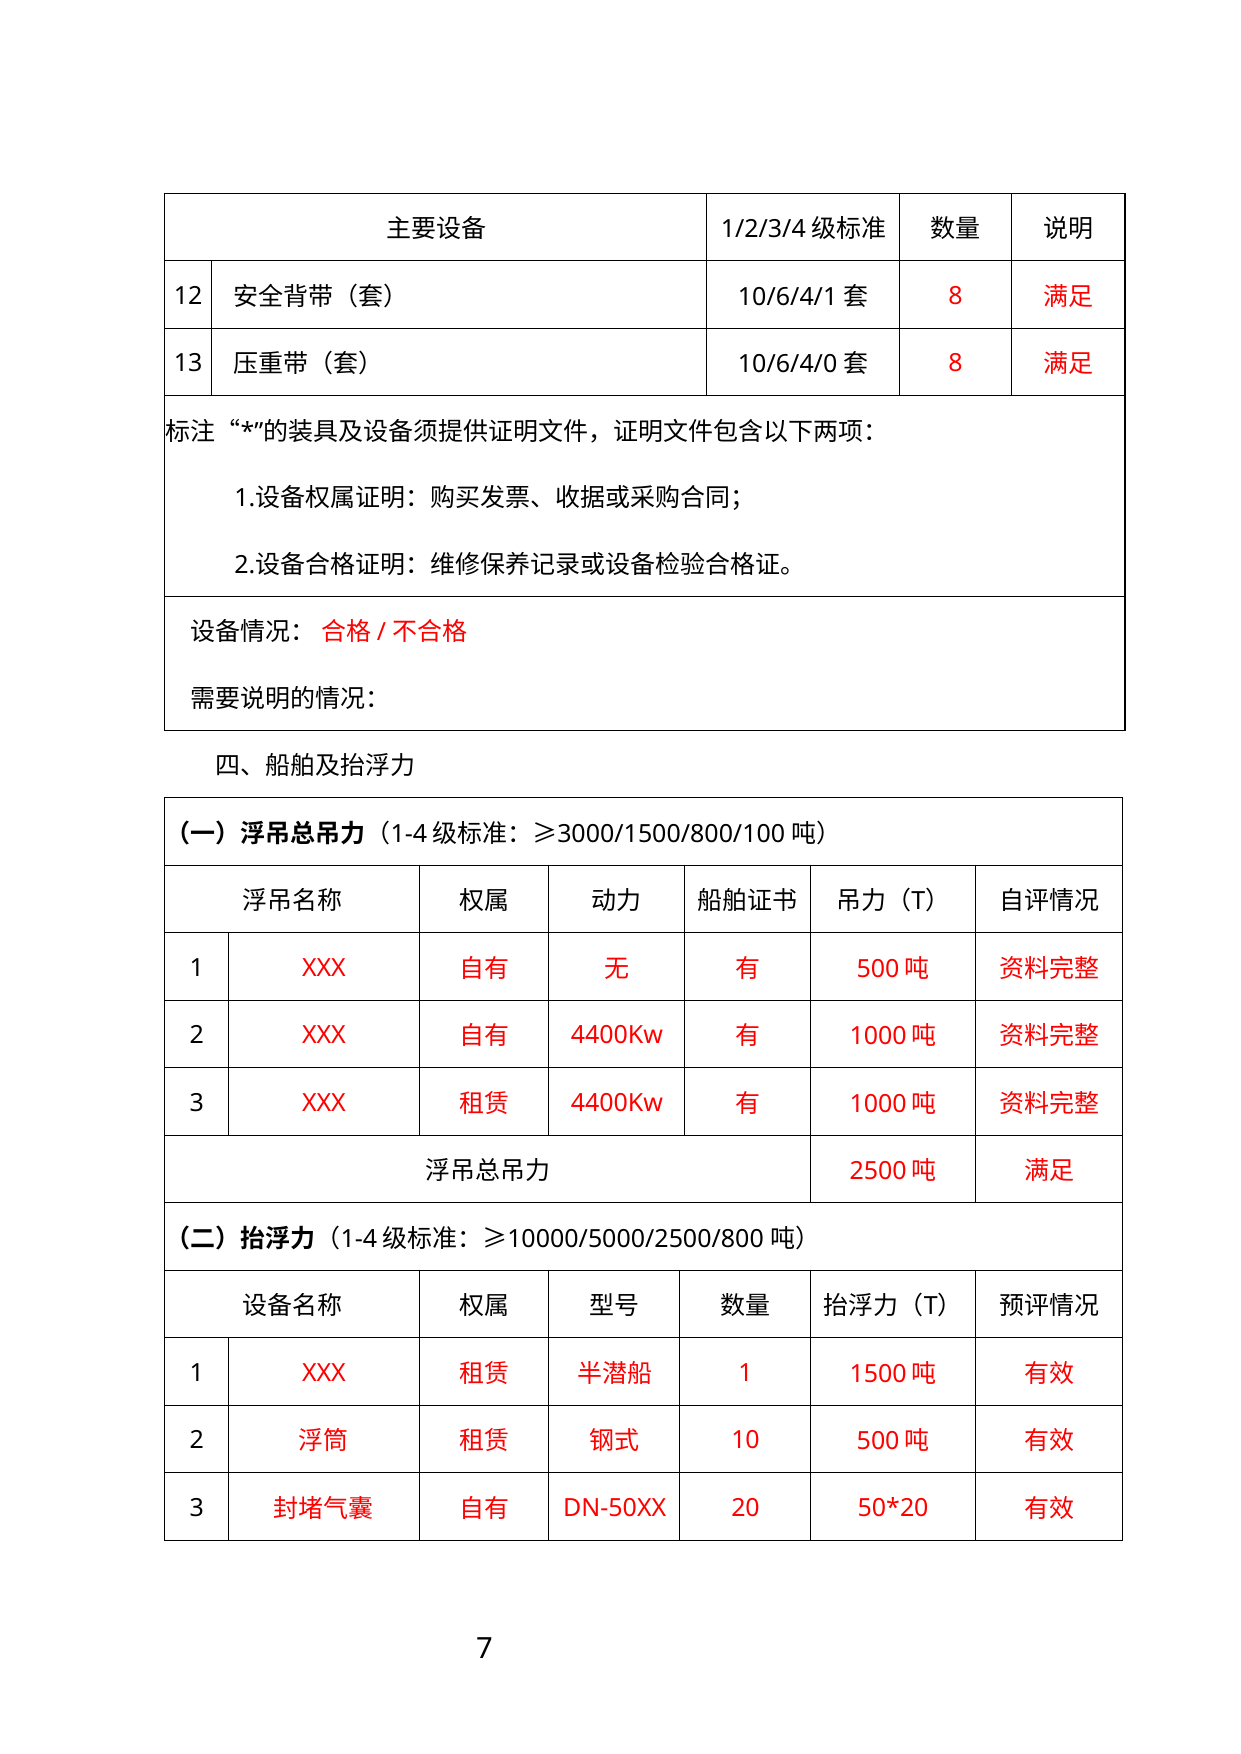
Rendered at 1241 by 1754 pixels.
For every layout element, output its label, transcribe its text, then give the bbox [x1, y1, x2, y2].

table_cell 10/6/4/1 套 [707, 261, 899, 328]
table_cell 租赁 [420, 1406, 548, 1472]
table_cell XXX [229, 1338, 419, 1404]
table_cell 50*20 [811, 1473, 975, 1539]
table_cell 吊力（T） [811, 866, 975, 932]
table_cell 自有 [420, 933, 548, 999]
table_cell （二）抬浮力（1-4级标准：≥10000/5000/2500/800 吨） [165, 1203, 1122, 1269]
table_cell 1 [165, 1338, 228, 1404]
table_cell 1000吨 [811, 1001, 975, 1067]
table_header 主要设备 [165, 194, 706, 260]
table_cell 抬浮力（T） [811, 1271, 975, 1337]
table_header （一）浮吊总吊力（1-4级标准：≥3000/1500/800/100 吨） [165, 798, 1122, 864]
table_cell 满足 [1012, 329, 1124, 395]
table_cell 权属 [420, 866, 548, 932]
table_cell 500吨 [811, 1406, 975, 1472]
table_cell 有效 [976, 1338, 1122, 1404]
table_cell 浮筒 [229, 1406, 419, 1472]
table_cell 资料完整 [976, 1068, 1122, 1134]
table_cell 8 [900, 261, 1011, 328]
table_cell 资料完整 [976, 933, 1122, 999]
table_cell 自有 [420, 1001, 548, 1067]
table_cell 型号 [549, 1271, 679, 1337]
table_cell 有效 [976, 1473, 1122, 1539]
table_cell 船舶证书 [685, 866, 810, 932]
table_cell 资料完整 [976, 1001, 1122, 1067]
table_cell 1 [165, 933, 228, 999]
table_cell XXX [229, 1001, 419, 1067]
table_cell 设备名称 [165, 1271, 419, 1337]
table_cell 1 [680, 1338, 810, 1404]
table_cell 500吨 [811, 933, 975, 999]
table_cell 8 [900, 329, 1011, 395]
table_cell 12 [165, 261, 211, 328]
table_cell 10 [680, 1406, 810, 1472]
table_cell 20 [680, 1473, 810, 1539]
table_cell XXX [229, 1068, 419, 1134]
table_cell 设备情况： 合格 / 不合格 需要说明的情况： [165, 597, 1124, 729]
table_cell 1000吨 [811, 1068, 975, 1134]
table_cell 2 [165, 1406, 228, 1472]
table_cell 安全背带（套） [212, 261, 706, 328]
table_cell 权属 [420, 1271, 548, 1337]
table_cell 有 [685, 1068, 810, 1134]
table_cell 13 [165, 329, 211, 395]
table_cell 3 [165, 1068, 228, 1134]
table_header 说明 [1012, 194, 1124, 260]
table_cell 半潜船 [549, 1338, 679, 1404]
table_cell 钢式 [549, 1406, 679, 1472]
table_cell 满足 [1012, 261, 1124, 328]
table_cell 压重带（套） [212, 329, 706, 395]
table_cell DN-50XX [549, 1473, 679, 1539]
table_cell 标注“*”的装具及设备须提供证明文件，证明文件包含以下两项： 1.设备权属证明：购买发票、收据或采购合同； 2.设备合格证明：维修保养记录或设备检验合格证。 [165, 396, 1124, 596]
table_cell 预评情况 [976, 1271, 1122, 1337]
table_header 1/2/3/4级标准 [707, 194, 899, 260]
table_cell 自有 [420, 1473, 548, 1539]
table_cell 4400Kw [549, 1001, 684, 1067]
table_cell 2500吨 [811, 1136, 975, 1202]
table_cell 2 [165, 1001, 228, 1067]
table_cell 满足 [976, 1136, 1122, 1202]
table_cell 动力 [549, 866, 684, 932]
table_cell 自评情况 [976, 866, 1122, 932]
table_cell 租赁 [420, 1068, 548, 1134]
table_cell 有效 [976, 1406, 1122, 1472]
table_cell 有 [685, 933, 810, 999]
table_cell 无 [549, 933, 684, 999]
table_cell 3 [165, 1473, 228, 1539]
table_cell 租赁 [420, 1338, 548, 1404]
table_header 数量 [900, 194, 1011, 260]
table_cell 浮吊名称 [165, 866, 419, 932]
table_cell 10/6/4/0 套 [707, 329, 899, 395]
table_cell 封堵气囊 [229, 1473, 419, 1539]
table_cell 1500吨 [811, 1338, 975, 1404]
table_cell 浮吊总吊力 [165, 1136, 810, 1202]
table_cell XXX [229, 933, 419, 999]
text 四、船舶及抬浮力 [165, 731, 1087, 797]
table_cell 数量 [680, 1271, 810, 1337]
table_cell 有 [685, 1001, 810, 1067]
table_cell 4400Kw [549, 1068, 684, 1134]
